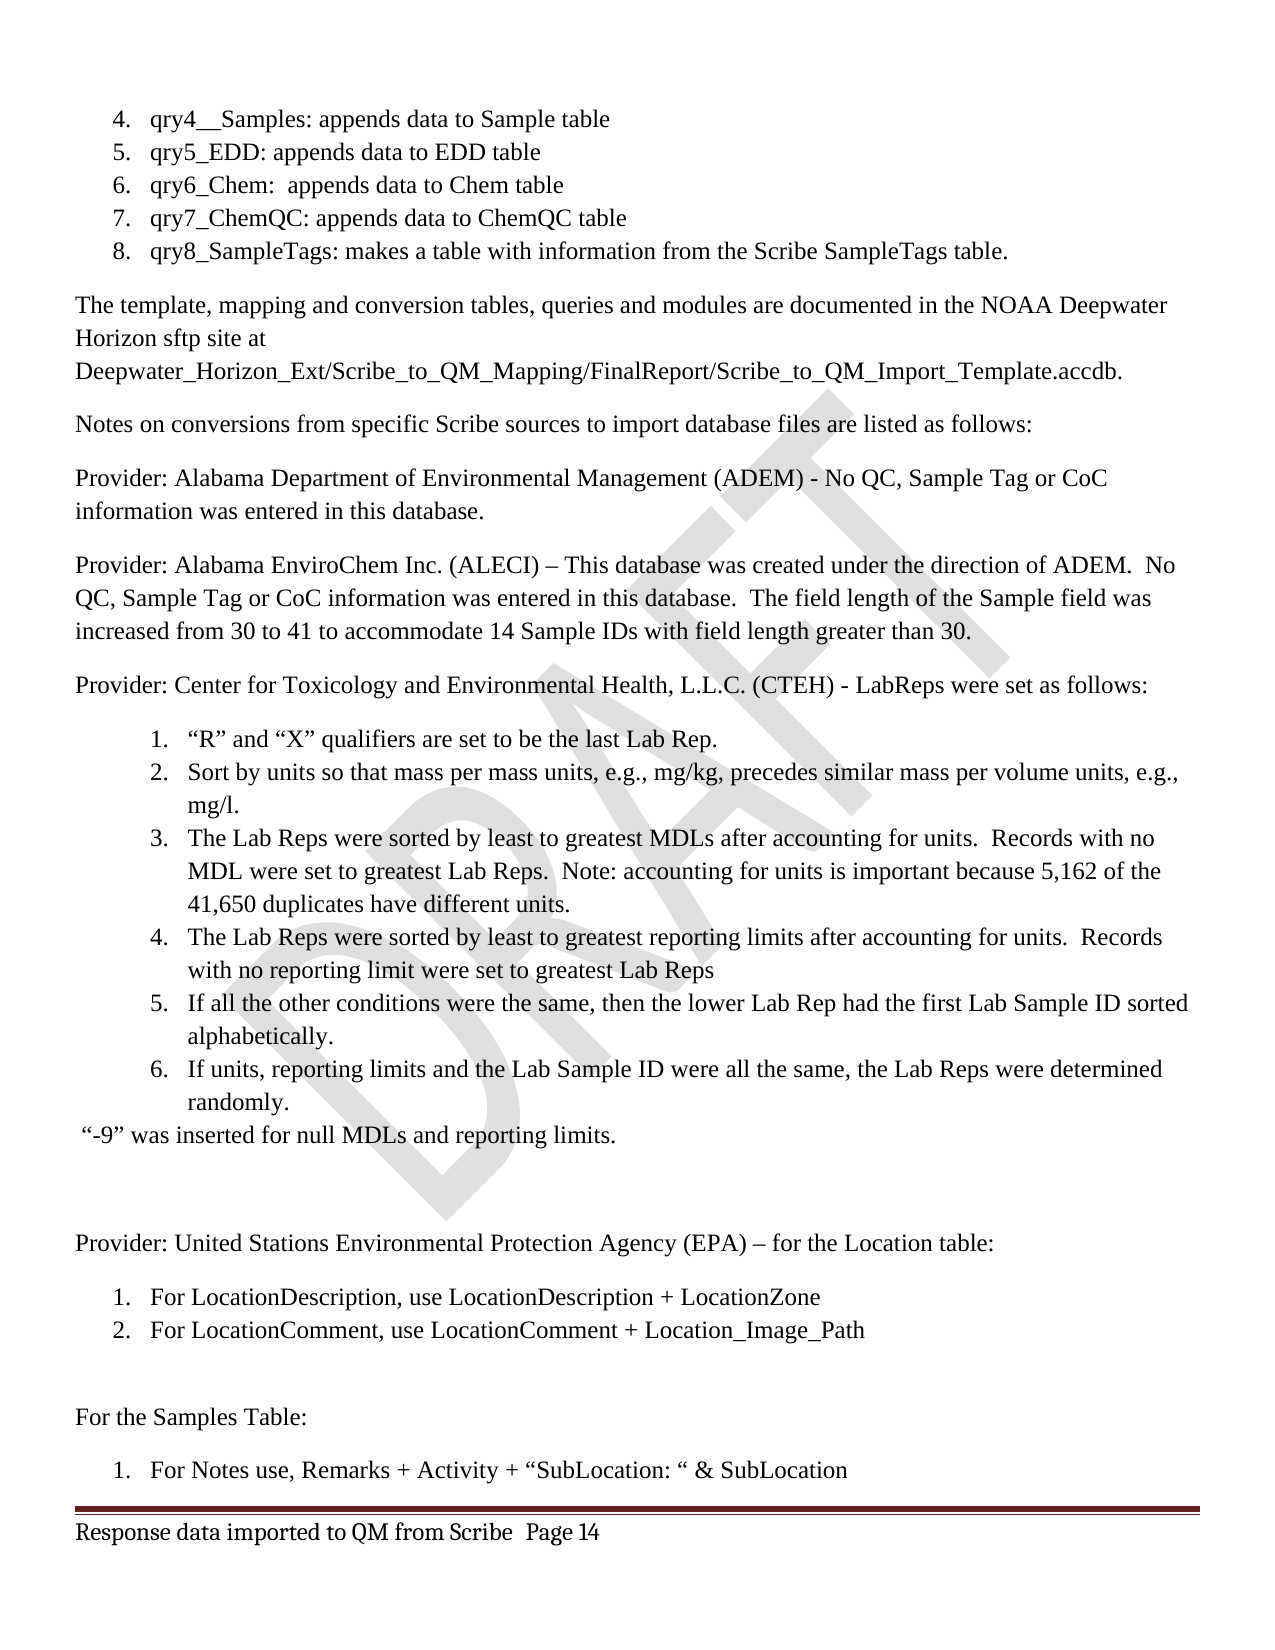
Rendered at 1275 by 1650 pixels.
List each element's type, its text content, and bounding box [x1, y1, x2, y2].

text The template, mapping and conversion tables, queries and modules are documented in the NOAA Deepwater Horizon sftp site at Deepwater_Horizon_Ext/Scribe_to_QM_Mapping/FinalReport/Scribe_to_QM_Import_Template.accdb. [75, 290, 1200, 384]
list For LocationComment, use LocationComment + Location_Image_Path [112, 1315, 1200, 1344]
text Provider: Center for Toxicology and Environmental Health, L.L.C. (CTEH) - LabReps were set as follows: [75, 670, 1200, 699]
text Provider: United Stations Environmental Protection Agency (EPA) – for the Location table: [75, 1228, 1200, 1257]
list The Lab Reps were sorted by least to greatest reporting limits after accounting for units. Records with no reporting limit were set to greatest Lab Reps [150, 922, 1200, 984]
text Provider: Alabama Department of Environmental Management (ADEM) - No QC, Sample Tag or CoC information was entered in this database. [75, 463, 1200, 525]
list If all the other conditions were the same, then the lower Lab Rep had the first Lab Sample ID sorted alphabetically. [150, 988, 1200, 1050]
text Provider: Alabama EnviroChem Inc. (ALECI) – This database was created under the direction of ADEM. No QC, Sample Tag or CoC information was entered in this database. The field length of the Sample field was increased from 30 to 41 to accommodate 14 Sample IDs with field length greater than 30. [75, 550, 1200, 645]
list The Lab Reps were sorted by least to greatest MDLs after accounting for units. Records with no MDL were set to greatest Lab Reps. Note: accounting for units is important because 5,162 of the 41,650 duplicates have different units. [150, 823, 1200, 918]
list qry4__Samples: appends data to Sample table [112, 104, 1200, 132]
list If units, reporting limits and the Lab Sample ID were all the same, the Lab Reps were determined randomly. [150, 1054, 1200, 1116]
list qry7_ChemQC: appends data to ChemQC table [112, 203, 1200, 232]
list qry5_EDD: appends data to EDD table [112, 137, 1200, 166]
list “R” and “X” qualifiers are set to be the last Lab Rep. [150, 724, 1200, 753]
list qry6_Chem: appends data to Chem table [112, 170, 1200, 198]
text For the Samples Table: [75, 1402, 1200, 1431]
text Notes on conversions from specific Scribe sources to import database files are listed as follows: [75, 409, 1200, 438]
list Sort by units so that mass per mass units, e.g., mg/kg, precedes similar mass per volume units, e.g., mg/l. [150, 757, 1200, 819]
list For LocationDescription, use LocationDescription + LocationZone [112, 1282, 1200, 1311]
list For Notes use, Remarks + Activity + “SubLocation: “ & SubLocation [112, 1456, 1200, 1484]
text “-9” was inserted for null MDLs and reporting limits. [75, 1120, 1200, 1149]
list qry8_SampleTags: makes a table with information from the Scribe SampleTags table. [112, 236, 1200, 264]
